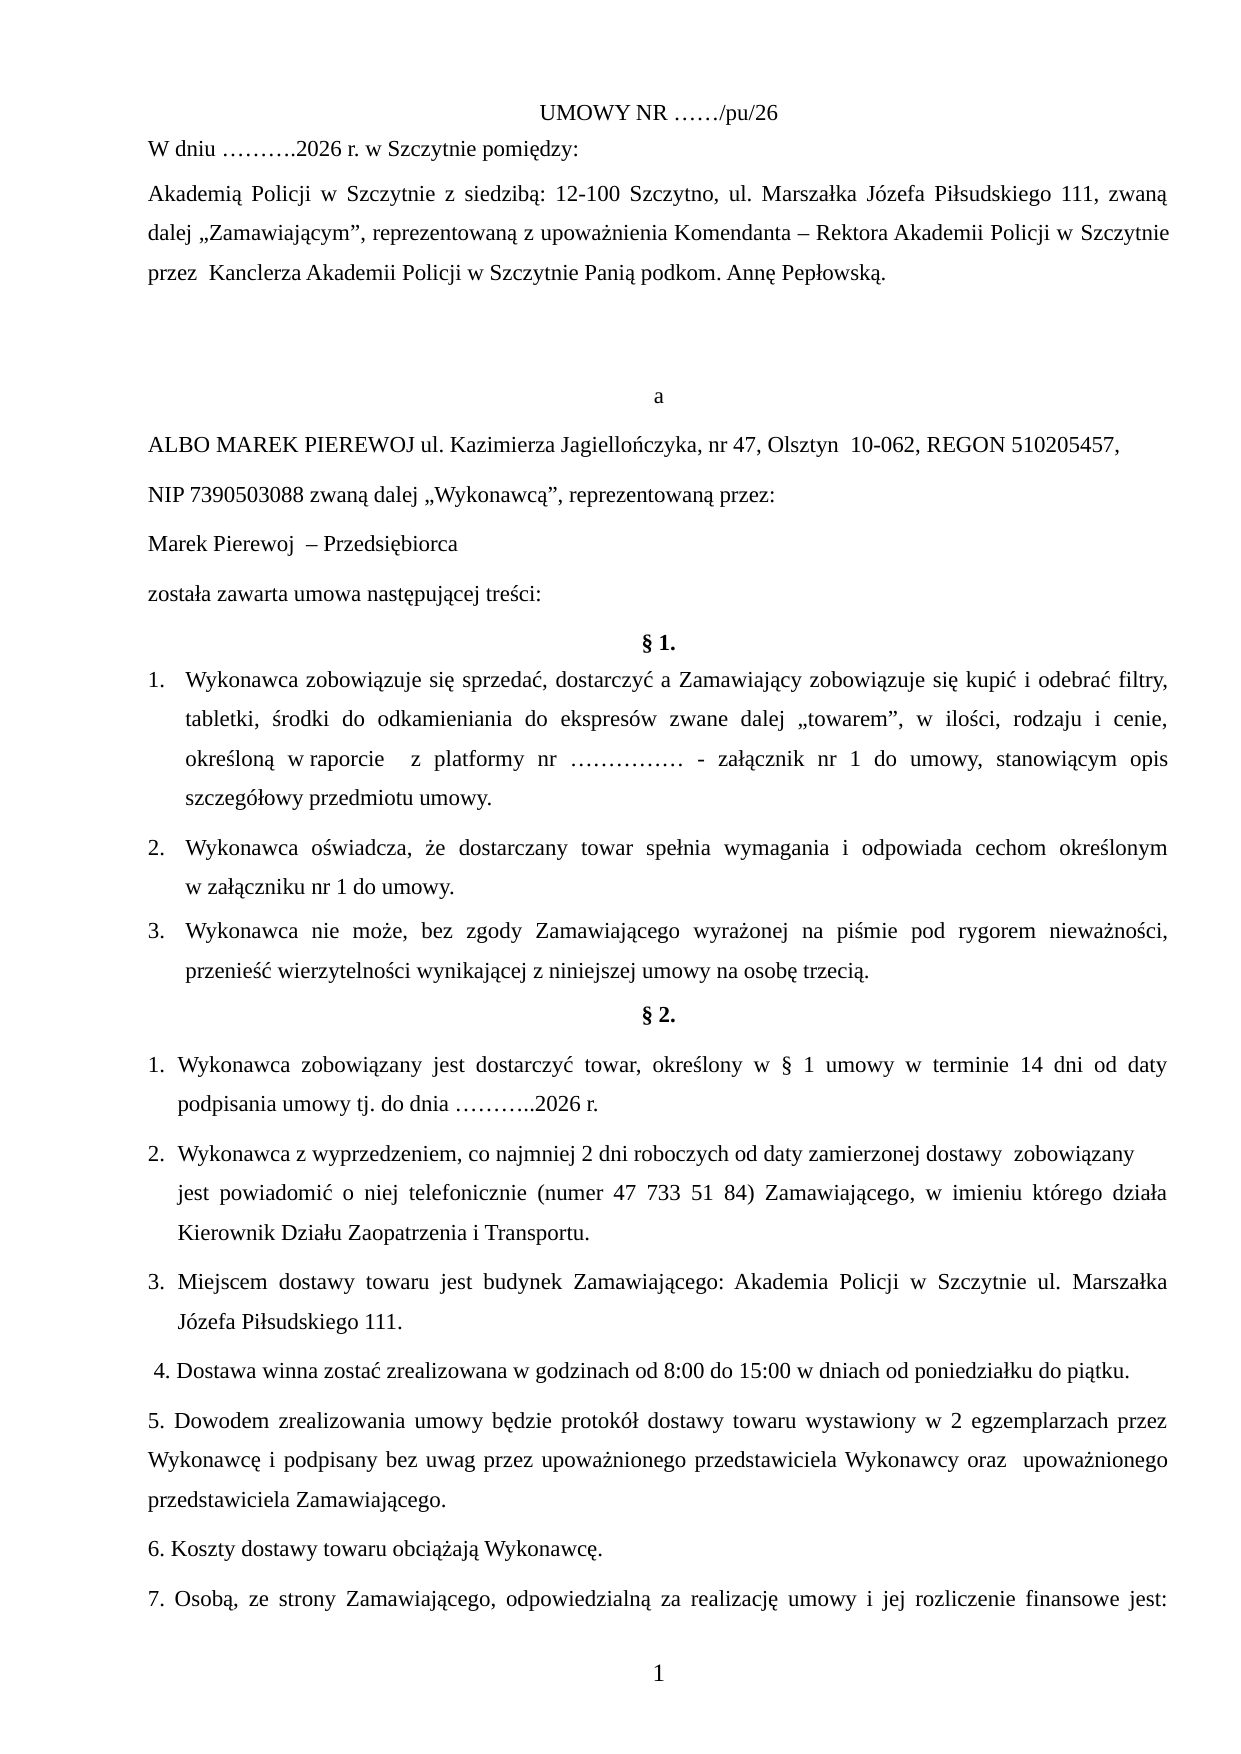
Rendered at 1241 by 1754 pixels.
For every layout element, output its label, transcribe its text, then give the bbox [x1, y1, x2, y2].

list Wykonawca zobowiązany jest dostarczyć towar, określony w § 1 umowy w terminie 14 dni od daty podpisania umowy tj. do dnia ………..2026 r. [148, 1051, 1169, 1117]
list Wykonawca zobowiązuje się sprzedać, dostarczyć a Zamawiający zobowiązuje się kupić i odebrać filtry, tabletki, środki do odkamieniania do ekspresów zwane dalej „towarem”, w ilości, rodzaju i cenie, określoną w raporcie z platformy nr …………… - załącznik nr 1 do umowy, stanowiącym opis szczegółowy przedmiotu umowy. [148, 666, 1169, 811]
text 6. Koszty dostawy towaru obciążają Wykonawcę. [148, 1535, 1169, 1562]
list Wykonawca oświadcza, że dostarczany towar spełnia wymagania i odpowiada cechom określonym w załączniku nr 1 do umowy. [148, 834, 1169, 899]
text 5. Dowodem zrealizowania umowy będzie protokół dostawy towaru wystawiony w 2 egzemplarzach przez Wykonawcę i podpisany bez uwag przez upoważnionego przedstawiciela Wykonawcy oraz upoważnionego przedstawiciela Zamawiającego. [148, 1407, 1169, 1512]
text Marek Pierewoj – Przedsiębiorca [148, 530, 1169, 557]
list Miejscem dostawy towaru jest budynek Zamawiającego: Akademia Policji w Szczytnie ul. Marszałka Józefa Piłsudskiego 111. [148, 1268, 1169, 1334]
text a [148, 382, 1169, 408]
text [148, 1585, 1169, 1611]
list Wykonawca z wyprzedzeniem, co najmniej 2 dni roboczych od daty zamierzonej dostawy zobowiązany jest powiadomić o niej telefonicznie (numer 47 733 51 84) Zamawiającego, w imieniu którego działa Kierownik Działu Zaopatrzenia i Transportu. [148, 1140, 1169, 1245]
text NIP 7390503088 zwaną dalej „Wykonawcą”, reprezentowaną przez: [148, 481, 1169, 507]
text W dniu ……….2026 r. w Szczytnie pomiędzy: [148, 135, 1169, 161]
text 4. Dostawa winna zostać zrealizowana w godzinach od 8:00 do 15:00 w dniach od poniedziałku do piątku. [148, 1357, 1169, 1384]
text ALBO MAREK PIEREWOJ ul. Kazimierza Jagiellończyka, nr 47, Olsztyn 10-062, REGON 510205457, [148, 431, 1169, 458]
text § 1. [148, 629, 1169, 656]
text § 2. [148, 1002, 1169, 1028]
list Wykonawca nie może, bez zgody Zamawiającego wyrażonej na piśmie pod rygorem nieważności, przenieść wierzytelności wynikającej z niniejszej umowy na osobę trzecią. [148, 918, 1169, 983]
text UMOWY NR ……/pu/26 [148, 99, 1169, 125]
text Akademią Policji w Szczytnie z siedzibą: 12-100 Szczytno, ul. Marszałka Józefa Piłsudskiego 111, zwaną dalej „Zamawiającym”, reprezentowaną z upoważnienia Komendanta – Rektora Akademii Policji w Szczytnie przez Kanclerza Akademii Policji w Szczytnie Panią podkom. Annę Pepłowską. [148, 179, 1169, 285]
text została zawarta umowa następującej treści: [148, 580, 1169, 606]
